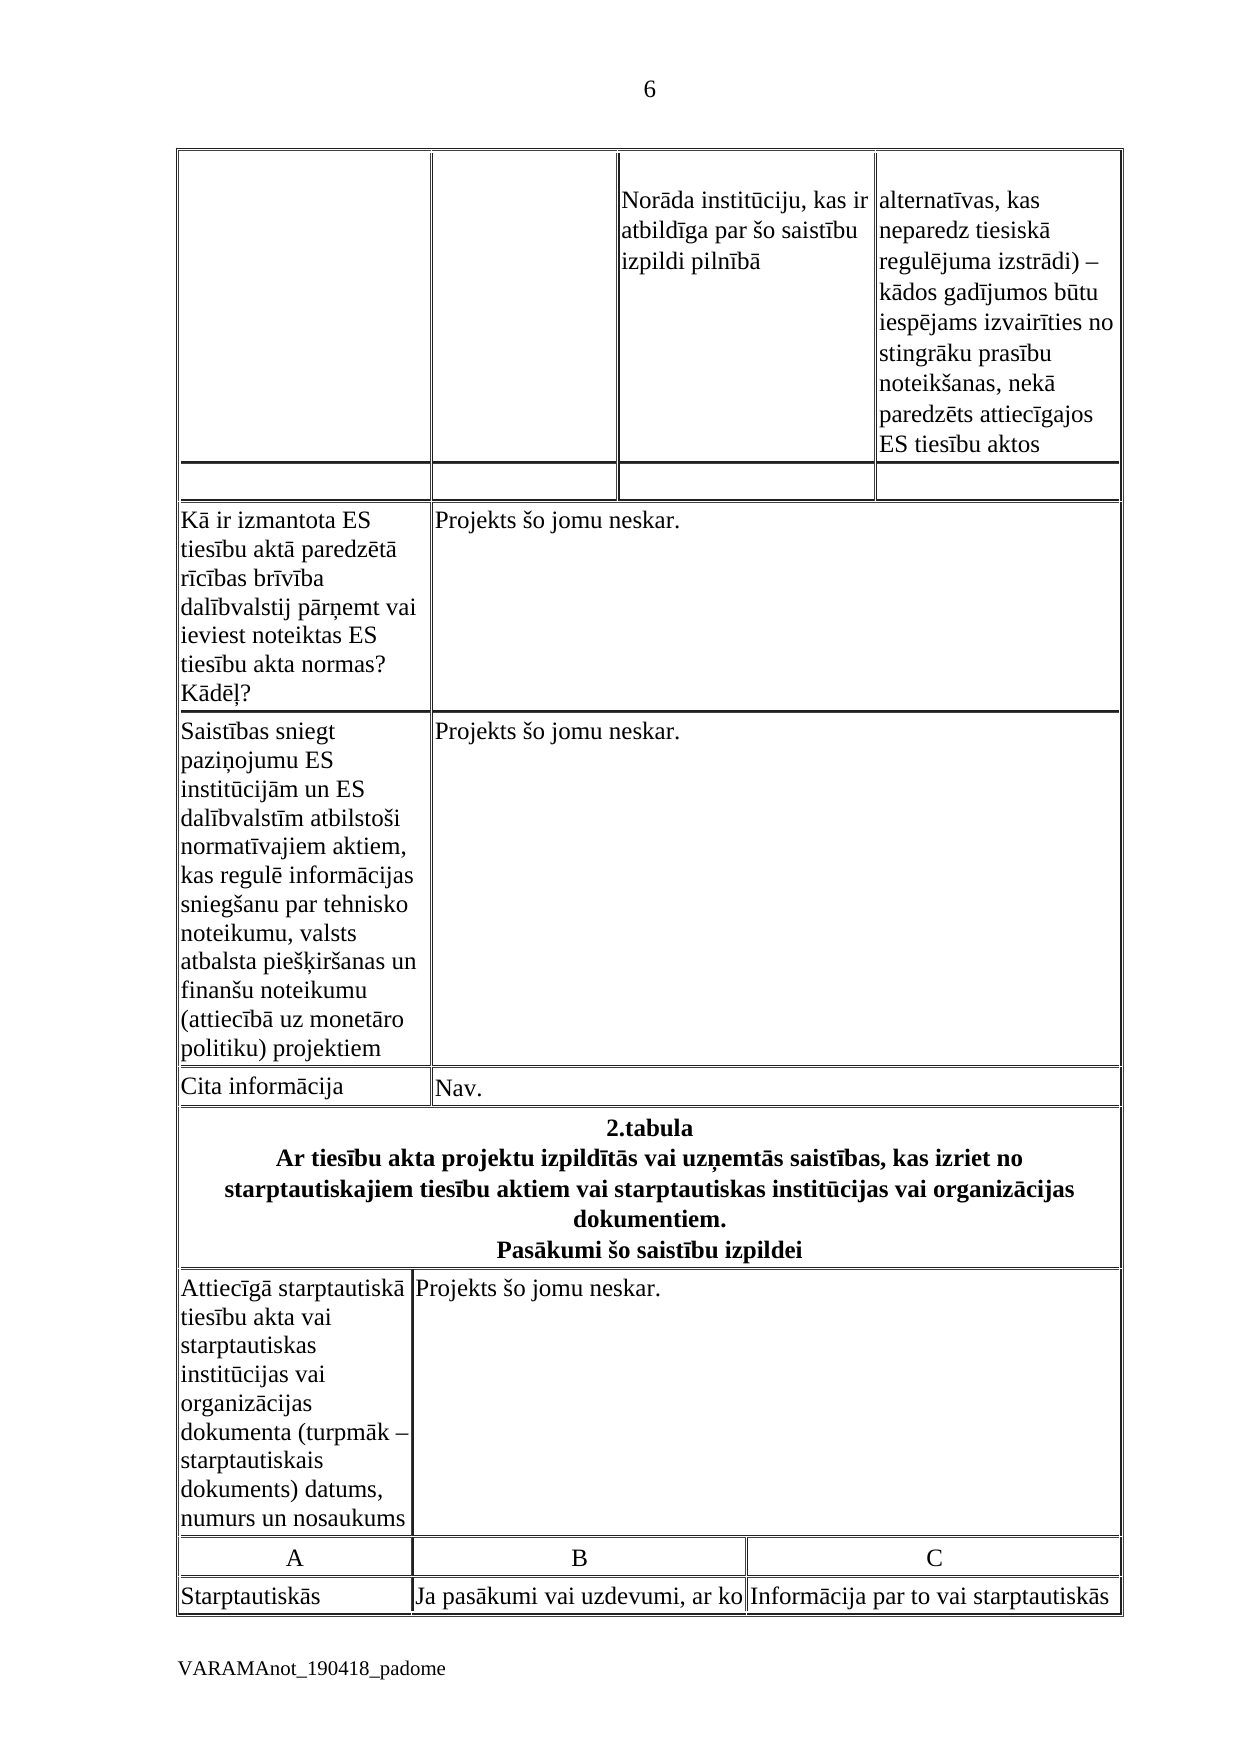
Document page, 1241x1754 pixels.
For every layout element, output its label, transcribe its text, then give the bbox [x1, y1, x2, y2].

table_cell Saistības sniegt paziņojumu ES institūcijām un ES dalībvalstīm atbilstoši normatīvajiem aktiem, kas regulē informācijas sniegšanu par tehnisko noteikumu, valsts atbalsta piešķiršanas un finanšu noteikumu (attiecībā uz monetāro politiku) projektiem [179, 710, 430, 1064]
table_cell 2.tabula Ar tiesību akta projektu izpildītās vai uzņemtās saistības, kas izriet no starptautiskajiem tiesību aktiem vai starptautiskas institūcijas vai organizācijas dokumentiem. Pasākumi šo saistību izpildei [179, 1105, 1121, 1267]
table_cell C [747, 1535, 1122, 1575]
table_cell Projekts šo jomu neskar. [433, 710, 1120, 1064]
table_cell Cita informācija [179, 1065, 430, 1104]
table_cell B [414, 1538, 745, 1575]
table_cell A [177, 1535, 412, 1575]
table_cell [877, 461, 1120, 499]
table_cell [876, 151, 1120, 461]
table_cell Projekts šo jomu neskar. [412, 1267, 1122, 1535]
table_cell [412, 1578, 747, 1613]
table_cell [177, 1575, 412, 1613]
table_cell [747, 1575, 1122, 1613]
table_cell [179, 151, 431, 461]
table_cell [431, 149, 618, 461]
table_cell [618, 151, 876, 461]
table_cell Nav. [433, 1065, 1121, 1104]
table_cell Attiecīgā starptautiskā tiesību akta vai starptautiskas institūcijas vai organizācijas dokumenta (turpmāk – starptautiskais dokuments) datums, numurs un nosaukums [177, 1267, 412, 1535]
table_cell [433, 464, 616, 499]
table_cell [179, 461, 430, 499]
table_cell [620, 464, 874, 499]
table_cell Projekts šo jomu neskar. [433, 499, 1121, 710]
table_cell Kā ir izmantota ES tiesību aktā paredzētā rīcības brīvība dalībvalstij pārņemt vai ieviest noteiktas ES tiesību akta normas? Kādēļ? [179, 499, 430, 710]
